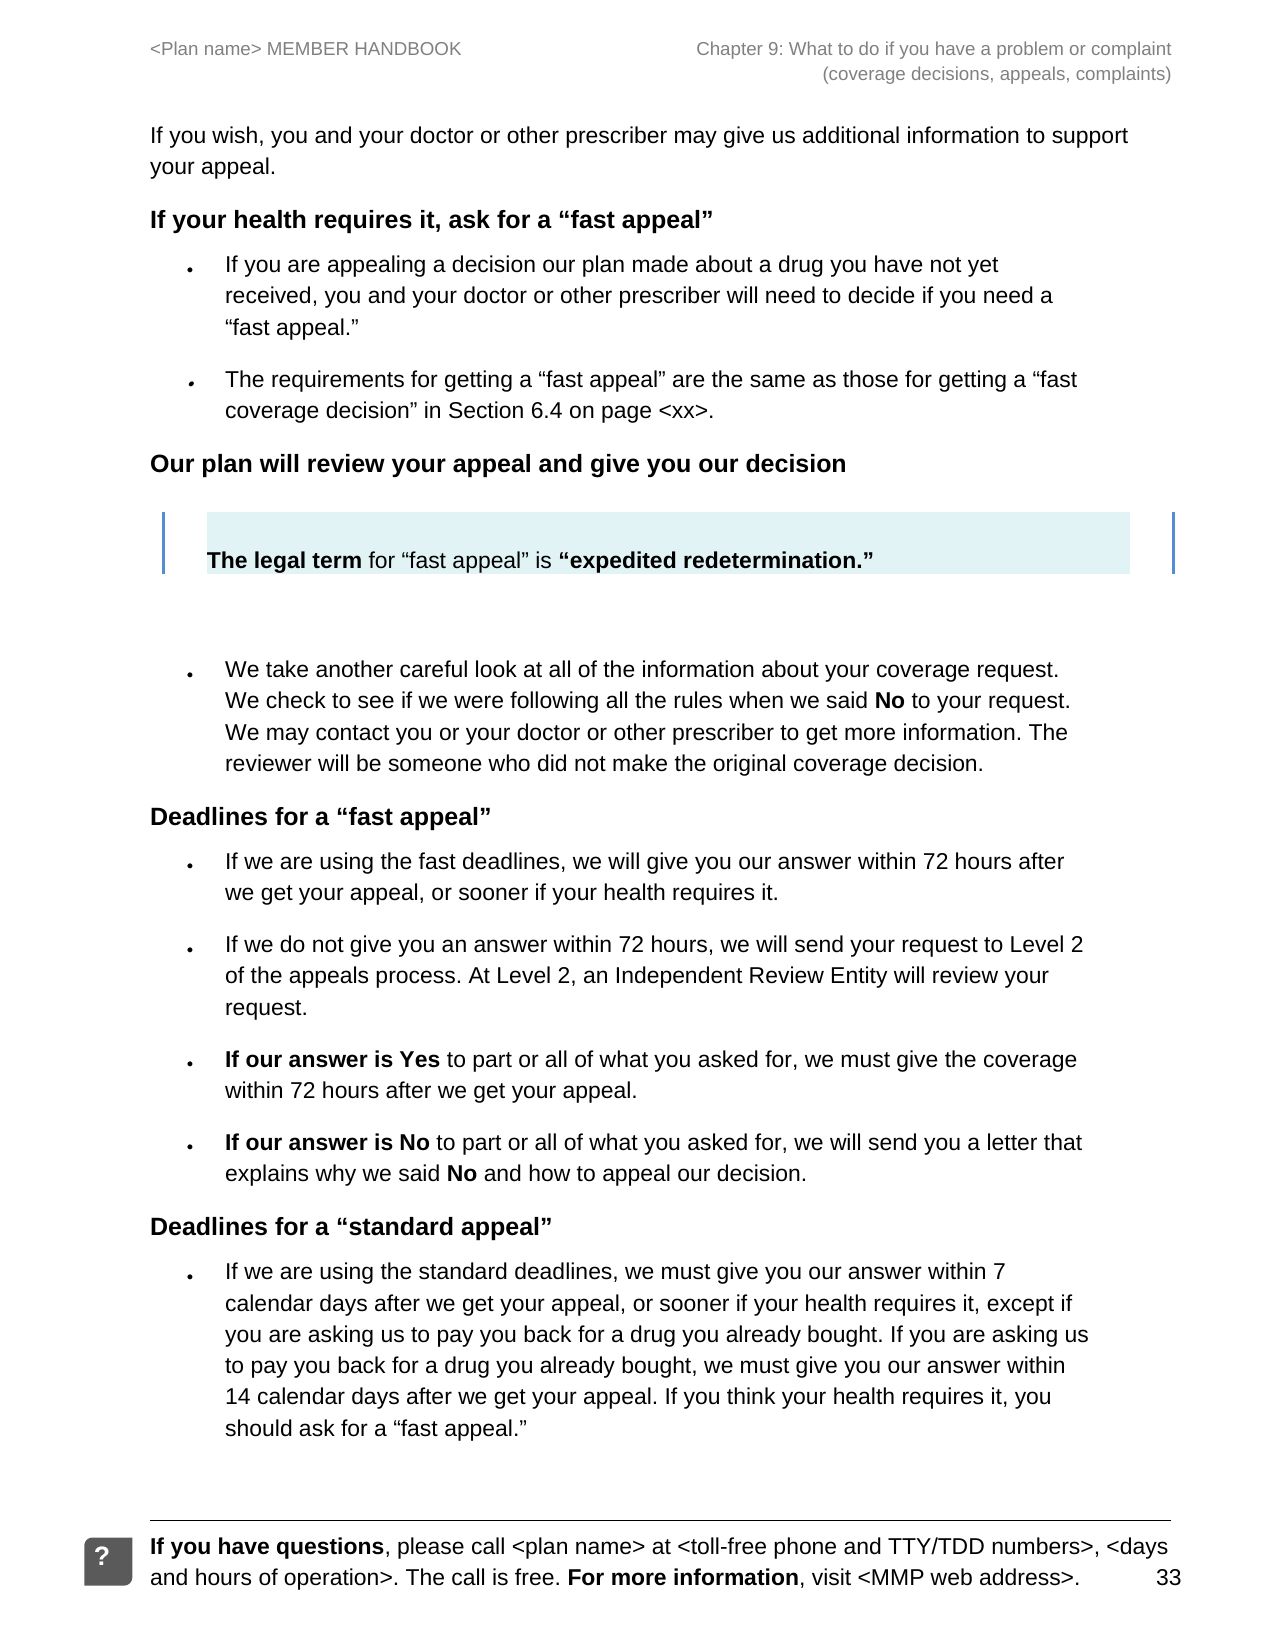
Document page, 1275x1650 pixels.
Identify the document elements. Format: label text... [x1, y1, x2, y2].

text If we are using the standard deadlines, we must give you our answer within 7 calendar days after we get your appeal, or sooner if your health requires it, except if you are asking us to pay you back for a drug you already bought. If you are asking us to pay you back for a drug you already bought, we must give you our answer within 14 calendar days after we get your appeal. If you think your health requires it, you should ask for a “fast appeal.” [187, 1255, 1096, 1442]
text If you are appealing a decision our plan made about a drug you have not yet received, you and your doctor or other prescriber will need to decide if you need a “fast appeal.” [187, 248, 1096, 341]
text If our answer is Yes to part or all of what you asked for, we must give the coverage within 72 hours after we get your appeal. [187, 1042, 1096, 1105]
text The requirements for getting a “fast appeal” are the same as those for getting a “fast coverage decision” in Section 6.4 on page <xx>. [187, 362, 1096, 425]
subtitle Deadlines for a “standard appeal” [150, 1209, 1096, 1242]
subtitle If your health requires it, ask for a “fast appeal” [150, 202, 1096, 235]
text If we are using the fast deadlines, we will give you our answer within 72 hours after we get your appeal, or sooner if your health requires it. [187, 844, 1096, 907]
text If our answer is No to part or all of what you asked for, we will send you a letter that explains why we said No and how to appeal our decision. [187, 1126, 1096, 1188]
subtitle Deadlines for a “fast appeal” [150, 798, 1096, 832]
text If we do not give you an answer within 72 hours, we will send your request to Level 2 of the appeals process. At Level 2, an Independent Review Entity will review your request. [187, 928, 1096, 1021]
subtitle Our plan will review your appeal and give you our decision [150, 446, 1096, 479]
text We take another careful look at all of the information about your coverage request. We check to see if we were following all the rules when we said No to your request. We may contact you or your doctor or other prescriber to get more information. The reviewer will be someone who did not make the original coverage decision. [187, 491, 1096, 778]
list If you wish, you and your doctor or other prescriber may give us additional information to support your appeal. [150, 118, 1171, 181]
